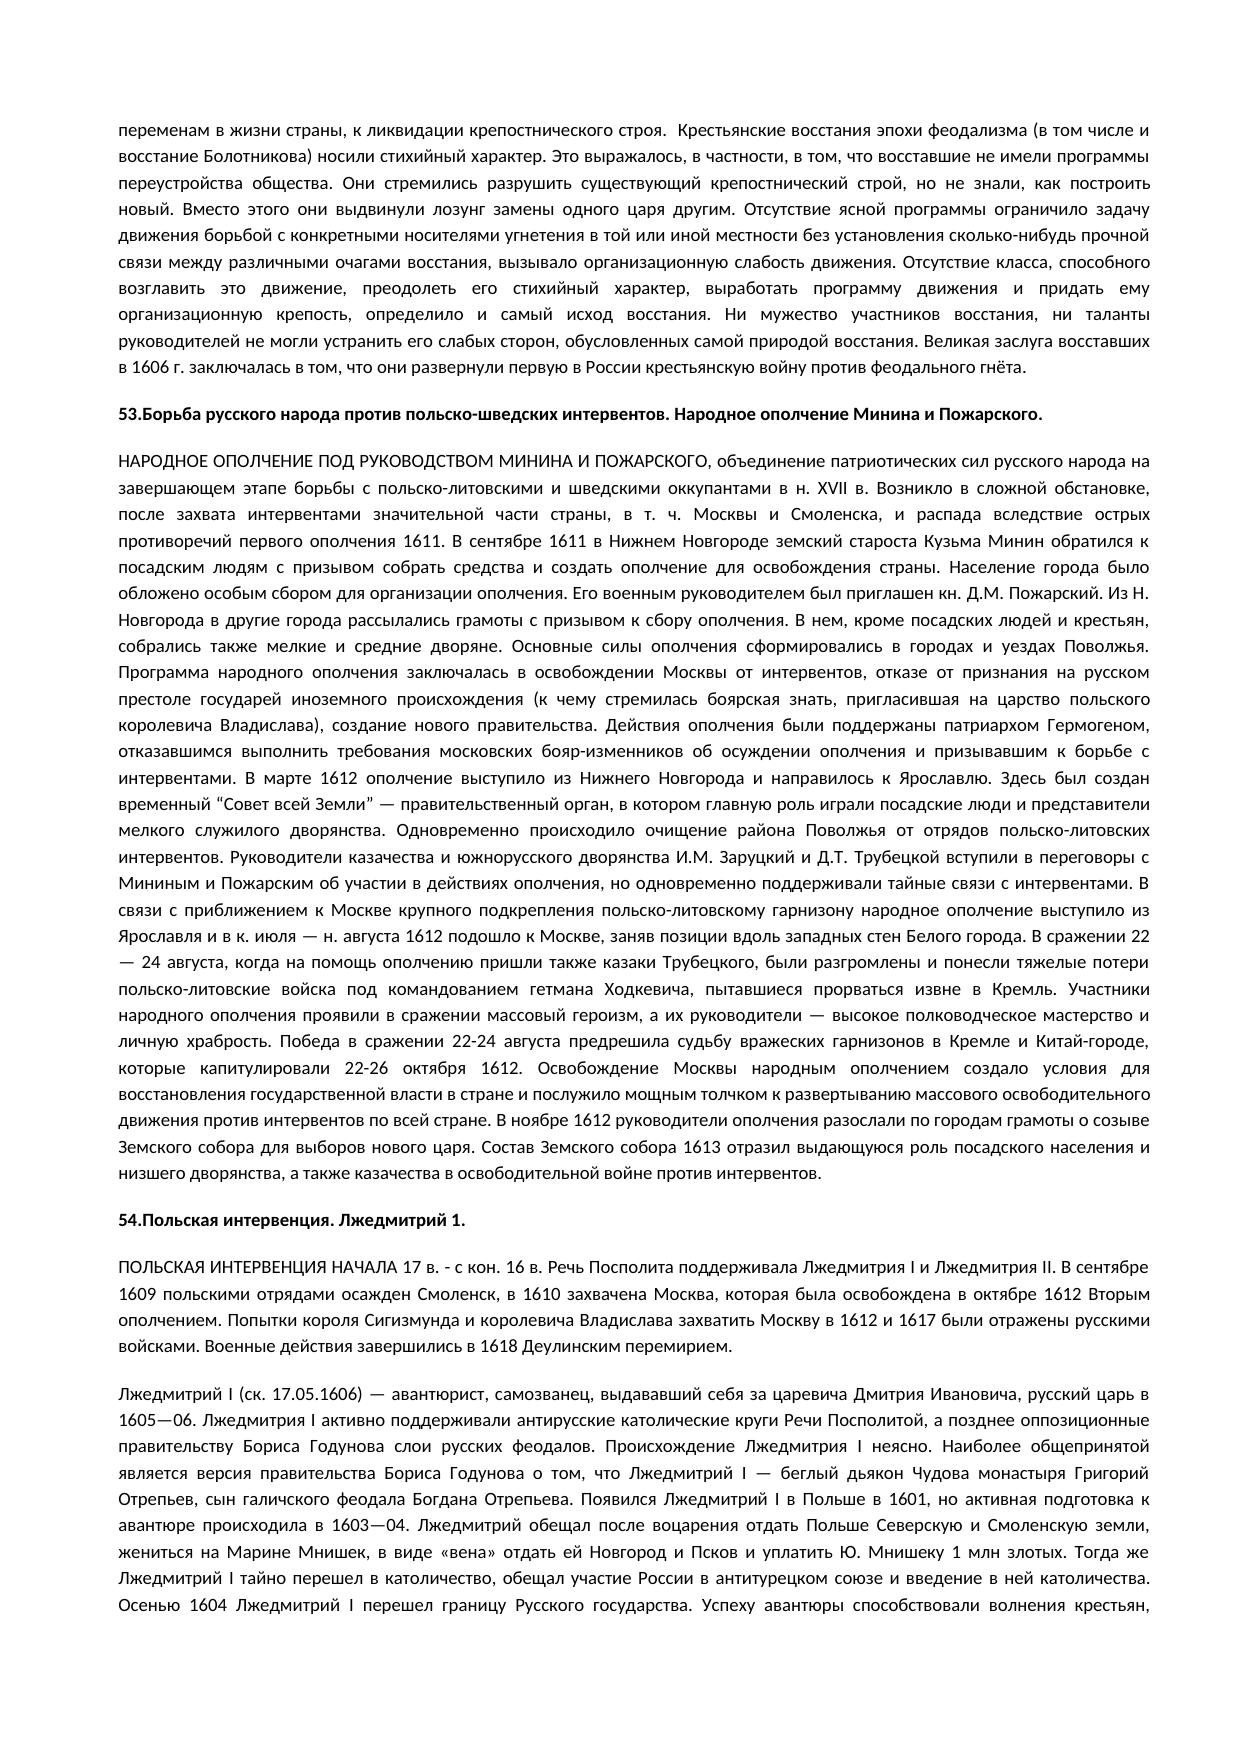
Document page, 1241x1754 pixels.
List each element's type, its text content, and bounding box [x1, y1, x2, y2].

text ПОЛЬСКАЯ ИНТЕРВЕНЦИЯ НАЧАЛА 17 в. - с кон. 16 в. Речь Посполита поддерживала Лжедмитрия I и Лжедмитрия II. В сентябре 1609 польскими отрядами осажден Смоленск, в 1610 захвачена Москва, которая была освобождена в октябре 1612 Вторым ополчением. Попытки короля Сигизмунда и королевича Владислава захватить Москву в 1612 и 1617 были отражены русскими войсками. Военные действия завершились в 1618 Деулинским перемирием. [118, 1256, 1152, 1358]
text 54.Польская интервенция. Лжедмитрий 1. [118, 1208, 1152, 1231]
text НАРОДНОЕ ОПОЛЧЕНИЕ ПОД РУКОВОДСТВОМ МИНИНА И ПОЖАРСКОГО, объединение патриотических сил русского народа на завершающем этапе борьбы с польско-литовскими и шведскими оккупантами в н. XVII в. Возникло в сложной обстановке, после захвата интервентами значительной части страны, в т. ч. Москвы и Смоленска, и распада вследствие острых противоречий первого ополчения 1611. В сентябре 1611 в Нижнем Новгороде земский староста Кузьма Минин обратился к посадским людям с призывом собрать средства и создать ополчение для освобождения страны. Население города было обложено особым сбором для организации ополчения. Его военным руководителем был приглашен кн. Д.М. Пожарский. Из Н. Новгорода в другие города рассылались грамоты с призывом к сбору ополчения. В нем, кроме посадских людей и крестьян, собрались также мелкие и средние дворяне. Основные силы ополчения сформировались в городах и уездах Поволжья. Программа народного ополчения заключалась в освобождении Москвы от интервентов, отказе от признания на русском престоле государей иноземного происхождения (к чему стремилась боярская знать, пригласившая на царство польского королевича Владислава), создание нового правительства. Действия ополчения были поддержаны патриархом Гермогеном, отказавшимся выполнить требования московских бояр-изменников об осуждении ополчения и призывавшим к борьбе с интервентами. В марте 1612 ополчение выступило из Нижнего Новгорода и направилось к Ярославлю. Здесь был создан временный “Совет всей Земли” — правительственный орган, в котором главную роль играли посадские люди и представители мелкого служилого дворянства. Одновременно происходило очищение района Поволжья от отрядов польско-литовских интервентов. Руководители казачества и южнорусского дворянства И.М. Заруцкий и Д.Т. Трубецкой вступили в переговоры с Мининым и Пожарским об участии в действиях ополчения, но одновременно поддерживали тайные связи с интервентами. В связи с приближением к Москве крупного подкрепления польско-литовскому гарнизону народное ополчение выступило из Ярославля и в к. июля — н. августа 1612 подошло к Москве, заняв позиции вдоль западных стен Белого города. В сражении 22 — 24 августа, когда на помощь ополчению пришли также казаки Трубецкого, были разгромлены и понесли тяжелые потери польско-литовские войска под командованием гетмана Ходкевича, пытавшиеся прорваться извне в Кремль. Участники народного ополчения проявили в сражении массовый героизм, а их руководители — высокое полководческое мастерство и личную храбрость. Победа в сражении 22-24 августа предрешила судьбу вражеских гарнизонов в Кремле и Китай-городе, которые капитулировали 22-26 октября 1612. Освобождение Москвы народным ополчением создало условия для восстановления государственной власти в стране и послужило мощным толчком к развертыванию массового освободительного движения против интервентов по всей стране. В ноябре 1612 руководители ополчения разослали по городам грамоты о созыве Земского собора для выборов нового царя. Состав Земского собора 1613 отразил выдающуюся роль посадского населения и низшего дворянства, а также казачества в освободительной войне против интервентов. [118, 450, 1152, 1184]
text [118, 1382, 1152, 1616]
text 53.Борьба русского народа против польско-шведских интервентов. Народное ополчение Минина и Пожарского. [118, 402, 1152, 425]
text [118, 118, 1152, 378]
